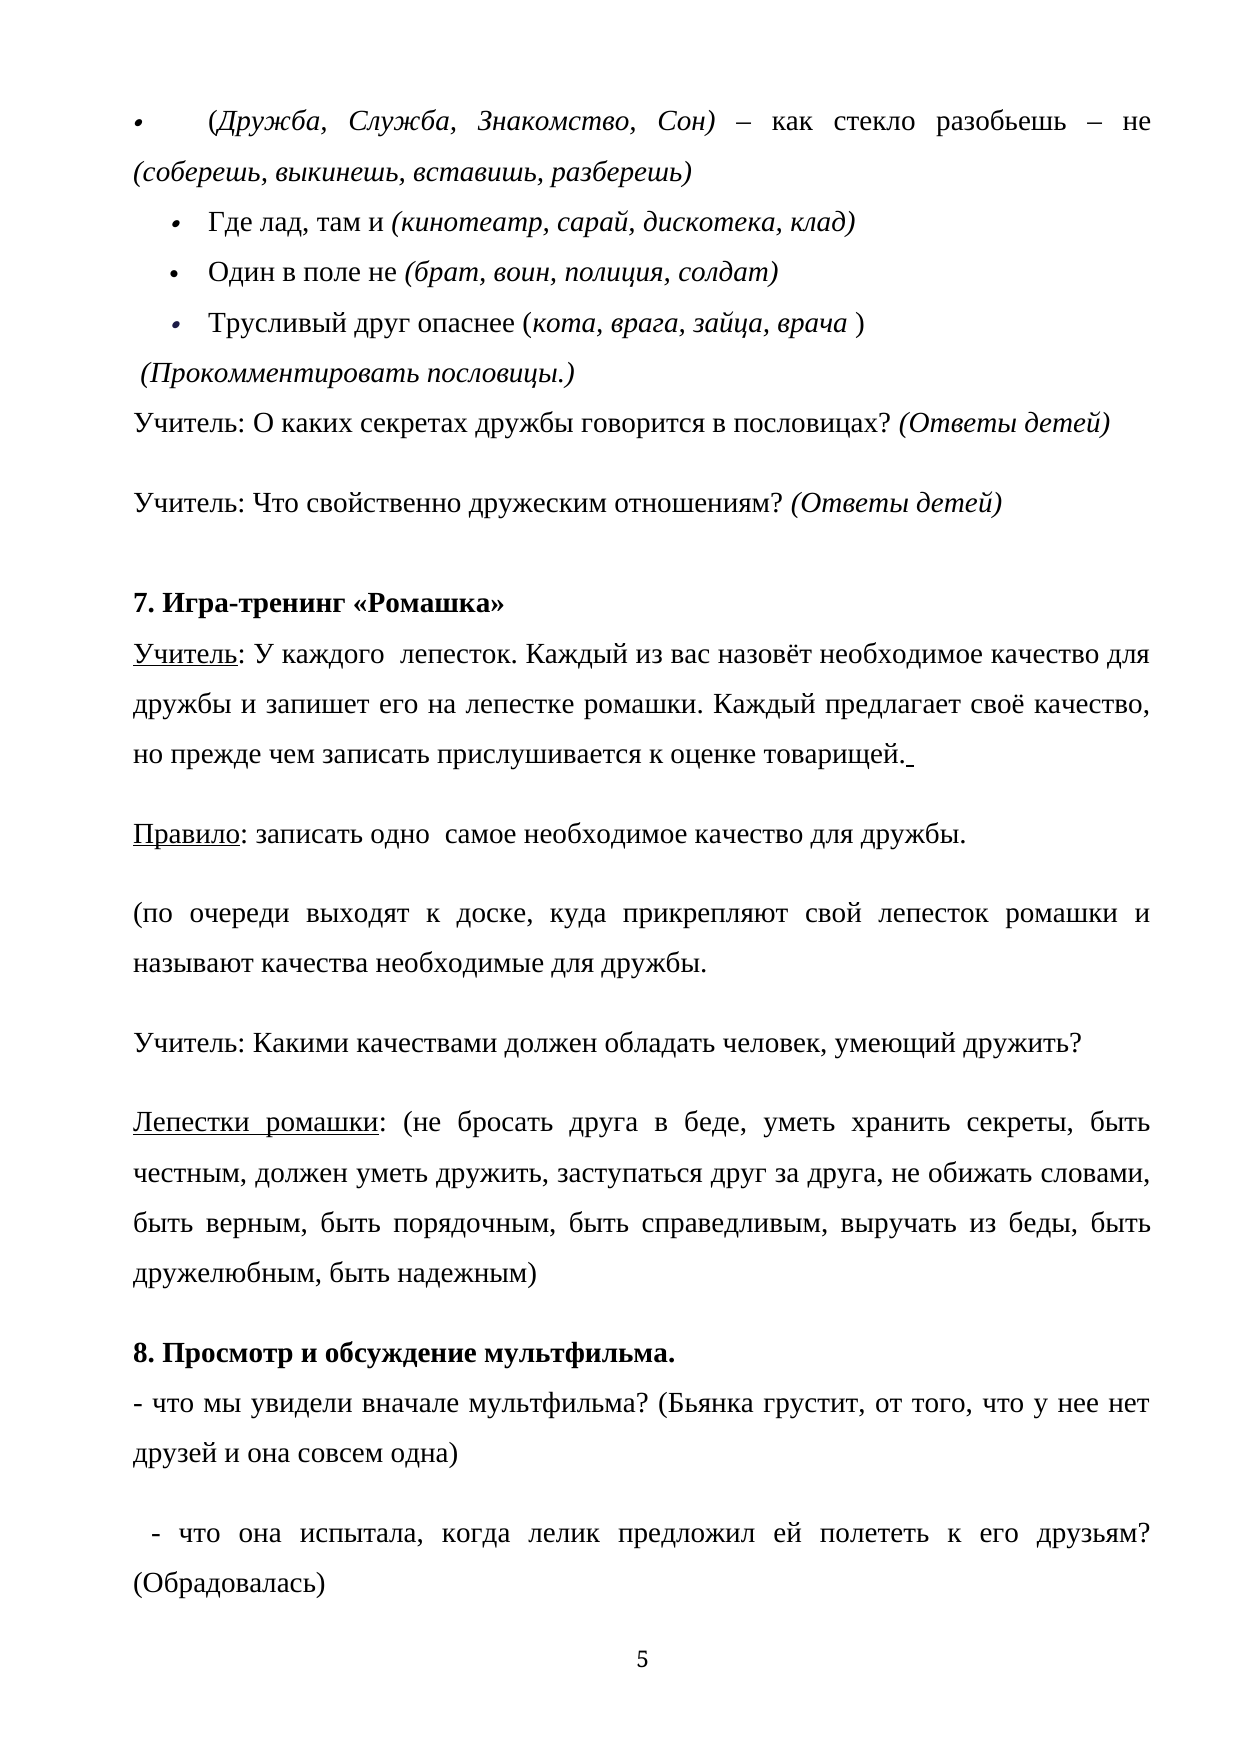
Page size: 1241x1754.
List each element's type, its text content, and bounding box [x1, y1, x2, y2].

list Один в поле не (брат, воин, полиция, солдат) [170, 254, 1152, 288]
text 8. Просмотр и обсуждение мультфильма. [133, 1335, 1152, 1368]
text Лепестки ромашки: (не бросать друга в беде, уметь хранить секреты, быть честным, должен уметь дружить, заступаться друг за друга, не обижать словами, быть верным, быть порядочным, быть справедливым, выручать из беды, быть дружелюбным, быть надежным) [133, 1104, 1152, 1289]
text Учитель: У каждого лепесток. Каждый из вас назовёт необходимое качество для дружбы и запишет его на лепестке ромашки. Каждый предлагает своё качество, но прежде чем записать прислушивается к оценке товарищей. [133, 636, 1152, 770]
text Учитель: Что свойственно дружеским отношениям? (Ответы детей) [133, 485, 1152, 518]
text (по очереди выходят к доске, куда прикрепляют свой лепесток ромашки и называют качества необходимые для дружбы. [133, 895, 1152, 979]
text 7. Игра-тренинг «Ромашка» [133, 585, 1152, 619]
text (Прокомментировать пословицы.) [133, 355, 1152, 388]
list Трусливый друг опаснее (кота, врага, зайца, врача ) [170, 305, 1152, 338]
text Учитель: Какими качествами должен обладать человек, умеющий дружить? [133, 1025, 1152, 1059]
text Учитель: О каких секретах дружбы говорится в пословицах? (Ответы детей) [133, 405, 1152, 439]
list Где лад, там и (кинотеатр, сарай, дискотека, клад) [170, 204, 1152, 238]
text - что мы увидели вначале мультфильма? (Бьянка грустит, от того, что у нее нет друзей и она совсем одна) [133, 1385, 1152, 1469]
list (Дружба, Служба, Знакомство, Сон) – как стекло разобьешь – не (соберешь, выкинешь, вставишь, разберешь) [133, 103, 1152, 187]
text - что она испытала, когда лелик предложил ей полететь к его друзьям?(Обрадовалась) [133, 1515, 1152, 1599]
text Правило: записать одно самое необходимое качество для дружбы. [133, 816, 1152, 849]
